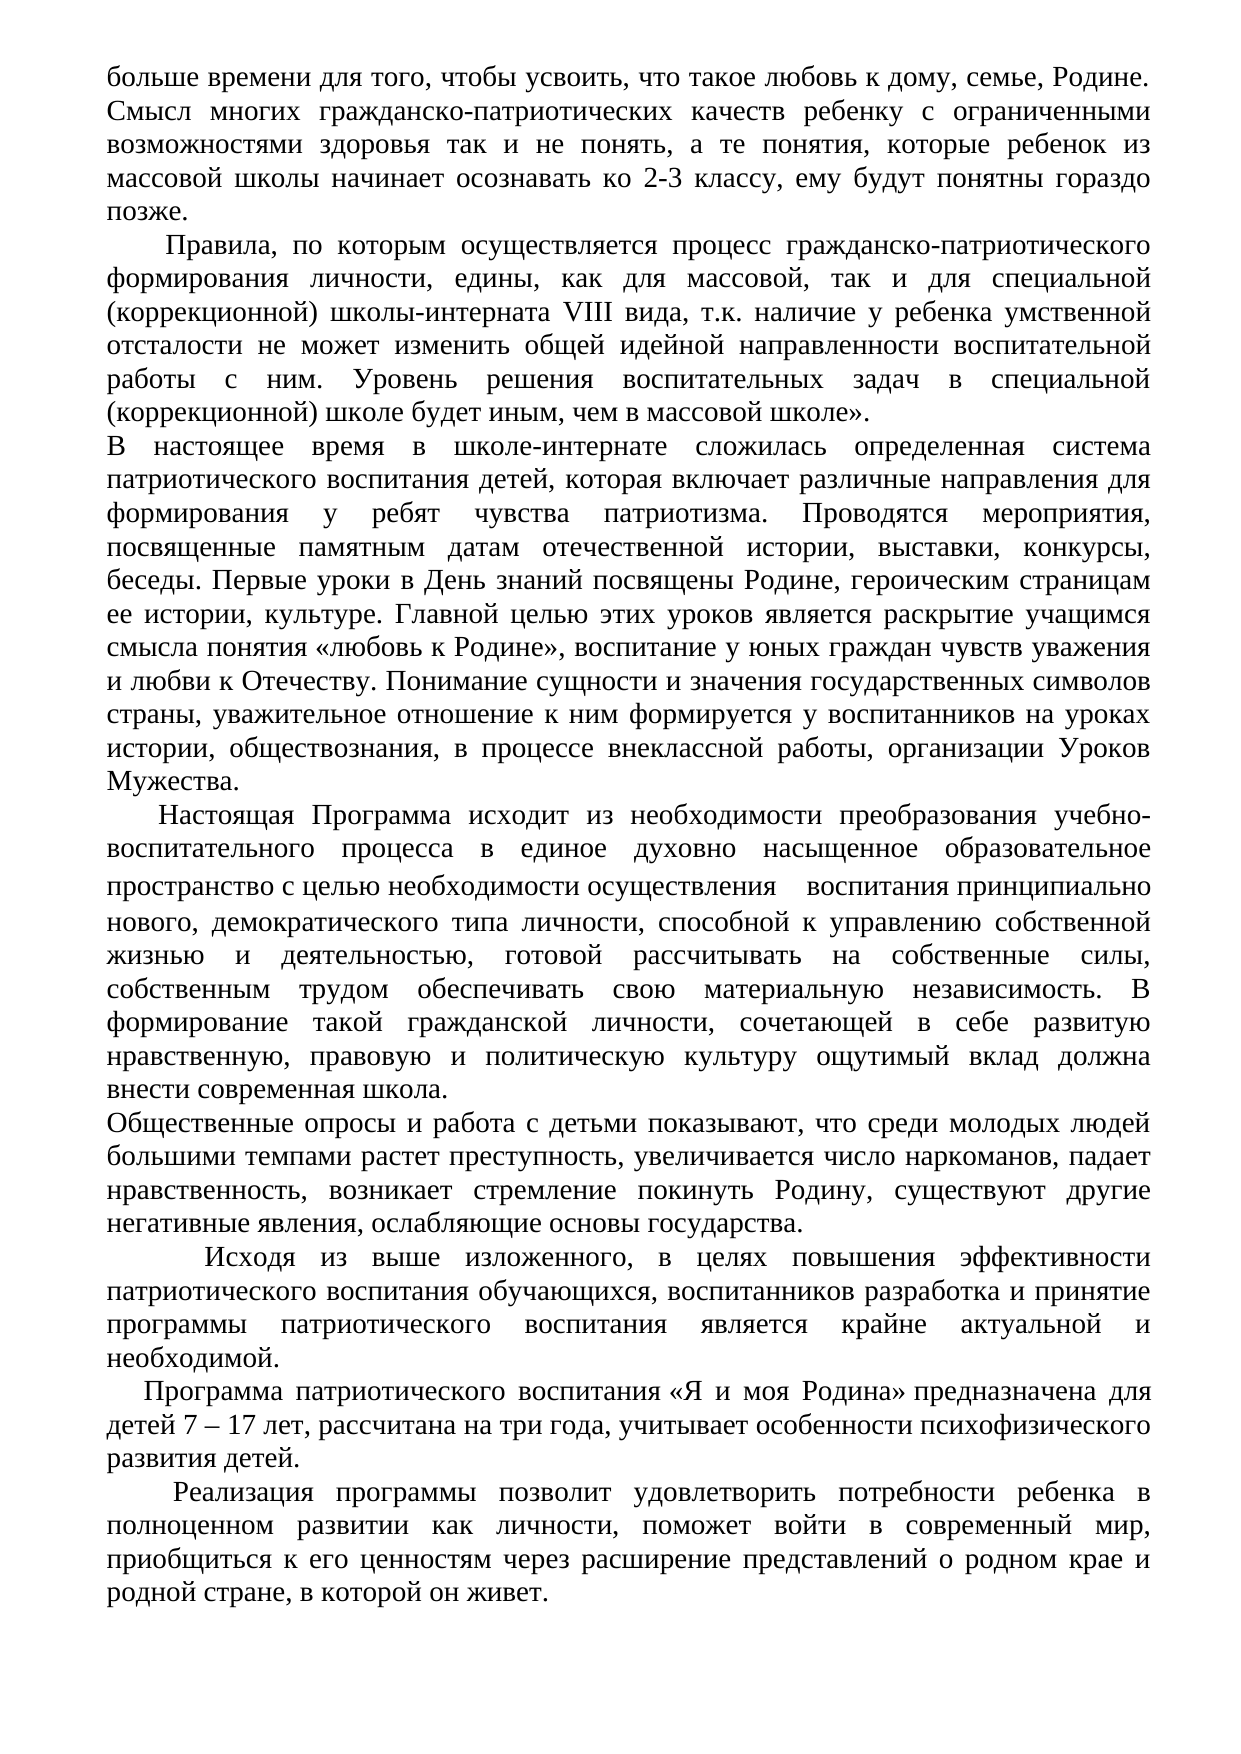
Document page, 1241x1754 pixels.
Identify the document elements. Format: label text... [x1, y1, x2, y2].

text В настоящее время в школе-интернате сложилась определенная система патриотического воспитания детей, которая включает различные направления для формирования у ребят чувства патриотизма. Проводятся мероприятия, посвященные памятным датам отечественной истории, выставки, конкурсы, беседы. Первые уроки в День знаний посвящены Родине, героическим страницам ее истории, культуре. Главной целью этих уроков является раскрытие учащимся смысла понятия «любовь к Родине», воспитание у юных граждан чувств уважения и любви к Отечеству. Понимание сущности и значения государственных символов страны, уважительное отношение к ним формируется у воспитанников на уроках истории, обществознания, в процессе внеклассной работы, организации Уроков Мужества. [106, 428, 1152, 797]
text Исходя из выше изложенного, в целях повышения эффективности патриотического воспитания обучающихся, воспитанников разработка и принятие программы патриотического воспитания является крайне актуальной и необходимой. [106, 1239, 1152, 1373]
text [106, 59, 1152, 227]
text Настоящая Программа исходит из необходимости преобразования учебно-воспитательного процесса в единое духовно насыщенное образовательное пространство с целью необходимости осуществления воспитания принципиально нового, демократического типа личности, способной к управлению собственной жизнью и деятельностью, готовой рассчитывать на собственные силы, собственным трудом обеспечивать свою материальную независимость. В формирование такой гражданской личности, сочетающей в себе развитую нравственную, правовую и политическую культуру ощутимый вклад должна внести современная школа. [106, 797, 1152, 1105]
text Программа патриотического воспитания «Я и моя Родина» предназначена для детей 7 – 17 лет, рассчитана на три года, учитывает особенности психофизического развития детей. [106, 1373, 1152, 1474]
text Правила, по которым осуществляется процесс гражданско-патриотического формирования личности, едины, как для массовой, так и для специальной (коррекционной) школы-интерната VIII вида, т.к. наличие у ребенка умственной отсталости не может изменить общей идейной направленности воспитательной работы с ним. Уровень решения воспитательных задач в специальной (коррекционной) школе будет иным, чем в массовой школе». [106, 227, 1152, 428]
text Общественные опросы и работа с детьми показывают, что среди молодых людей большими темпами растет преступность, увеличивается число наркоманов, падает нравственность, возникает стремление покинуть Родину, существуют другие негативные явления, ослабляющие основы государства. [106, 1105, 1152, 1239]
text Реализация программы позволит удовлетворить потребности ребенка в полноценном развитии как личности, поможет войти в современный мир, приобщиться к его ценностям через расширение представлений о родном крае и родной стране, в которой он живет. [106, 1474, 1152, 1608]
